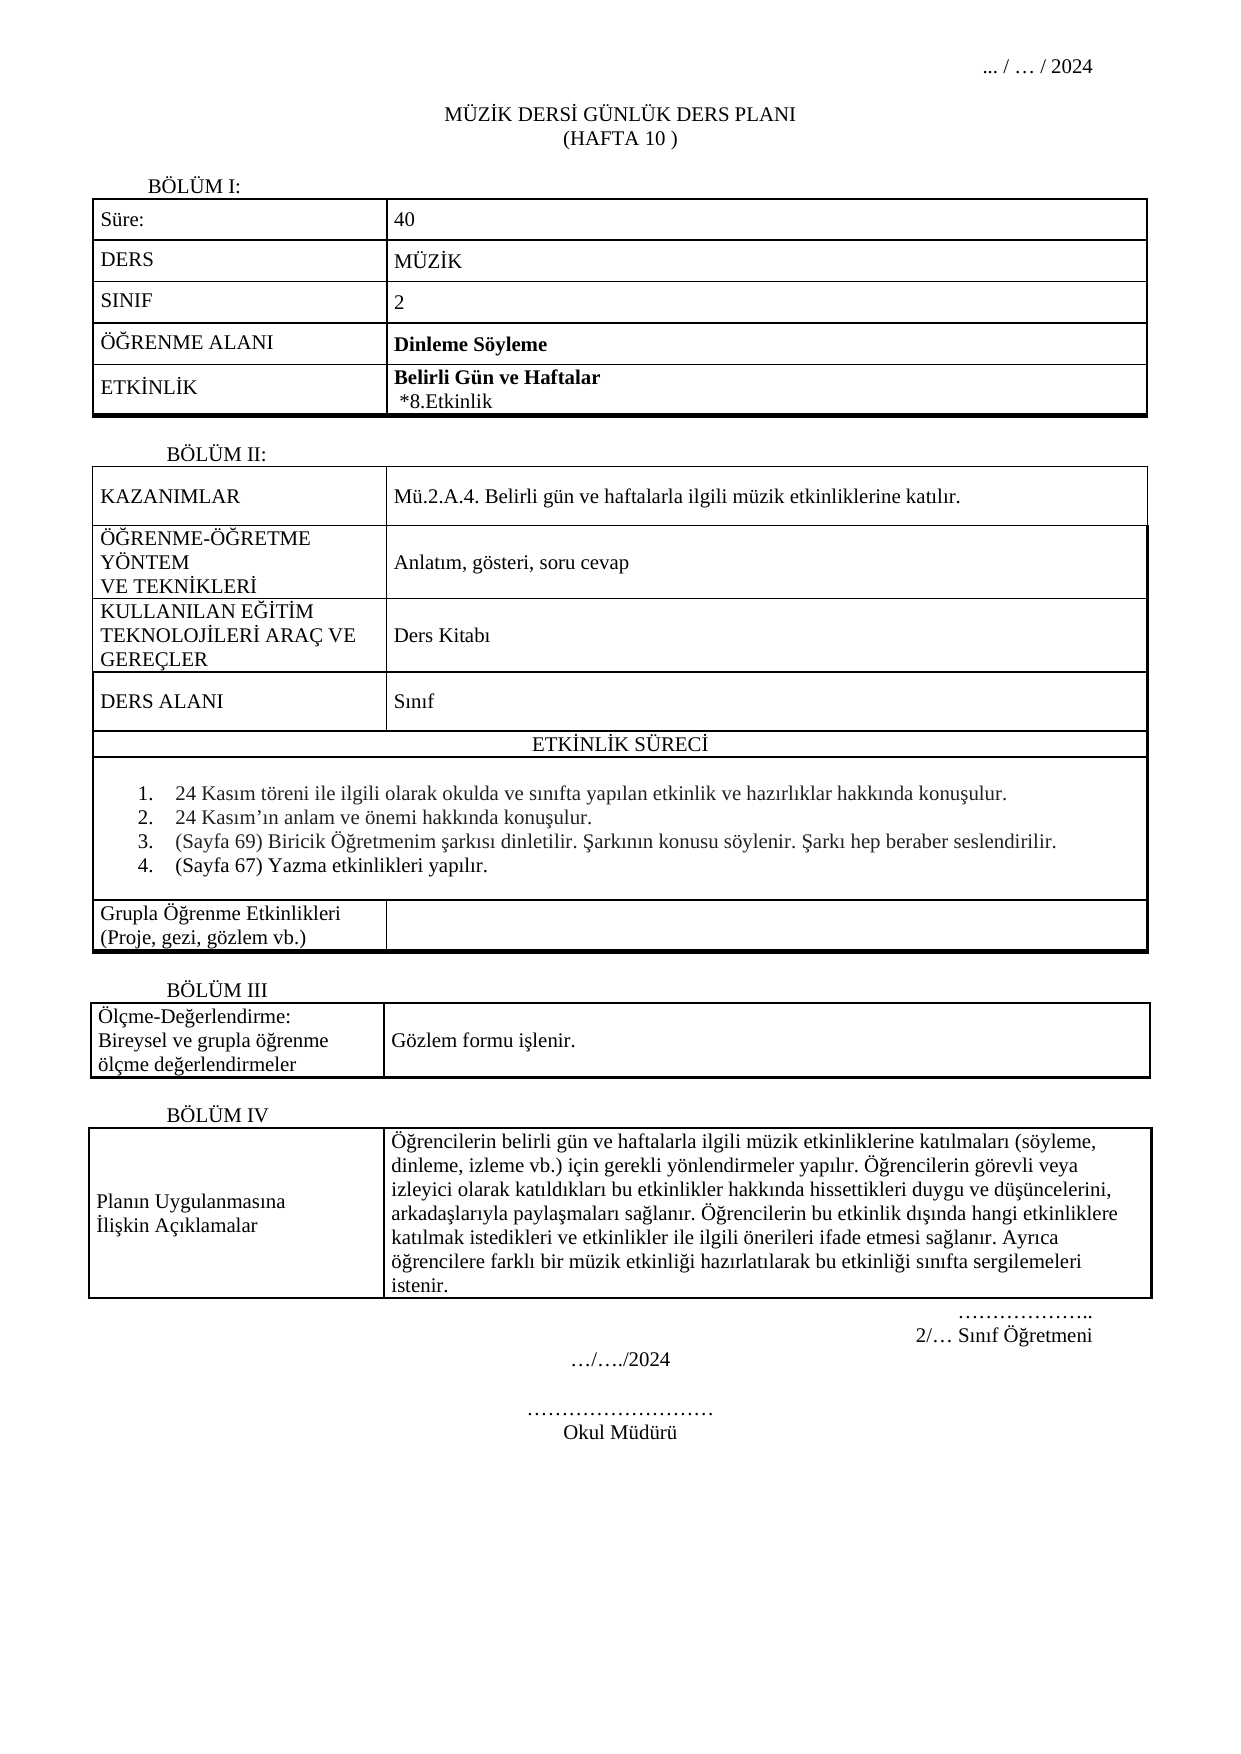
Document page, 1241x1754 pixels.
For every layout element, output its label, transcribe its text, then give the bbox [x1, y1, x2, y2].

text BÖLÜM II: [148, 442, 1093, 466]
table_cell SINIF [94, 282, 386, 322]
text BÖLÜM I: [148, 174, 1093, 198]
text MÜZİK DERSİ GÜNLÜK DERS PLANI [148, 102, 1093, 126]
table_cell Dinleme Söyleme [388, 324, 1146, 363]
subtitle BÖLÜM IV [148, 1103, 1093, 1127]
table_cell ÖĞRENME ALANI [94, 324, 386, 363]
table_cell MÜZİK [388, 241, 1146, 281]
table_header Ölçme-Değerlendirme: Bireysel ve grupla öğrenme ölçme değerlendirmeler [92, 1004, 383, 1076]
table_header Öğrencilerin belirli gün ve haftalarla ilgili müzik etkinliklerine katılmaları (söyleme, dinleme, izleme vb.) için gerekli yönlendirmeler yapılır. Öğrencilerin görevli veya izleyici olarak katıldıkları bu etkinlikler hakkında hissettikleri duygu ve düşüncelerini, arkadaşlarıyla paylaşmaları sağlanır. Öğrencilerin bu etkinlik dışında hangi etkinliklere katılmak istedikleri ve etkinlikler ile ilgili önerileri ifade etmesi sağlanır. Ayrıca öğrencilere farklı bir müzik etkinliği hazırlatılarak bu etkinliği sınıfta sergilemeleri istenir. [385, 1129, 1150, 1297]
table_cell [387, 901, 1146, 949]
table_header 40 [388, 200, 1146, 239]
table_cell Anlatım, gösteri, soru cevap [387, 526, 1146, 598]
table_cell ÖĞRENME-ÖĞRETME YÖNTEM VE TEKNİKLERİ [93, 526, 386, 598]
table_cell Grupla Öğrenme Etkinlikleri (Proje, gezi, gözlem vb.) [94, 901, 386, 949]
table_header Mü.2.A.4. Belirli gün ve haftalarla ilgili müzik etkinliklerine katılır. [387, 467, 1147, 524]
table_cell ETKİNLİK [94, 365, 386, 413]
text ... / … / 2024 [148, 54, 1093, 78]
table_header KAZANIMLAR [93, 467, 386, 524]
table_cell Belirli Gün ve Haftalar *8.Etkinlik [388, 365, 1146, 413]
text Okul Müdürü [148, 1419, 1093, 1444]
text ……………….. [148, 1299, 1093, 1323]
table_cell ETKİNLİK SÜRECİ [94, 732, 1146, 756]
text ……………………… [148, 1396, 1093, 1419]
table_header Gözlem formu işlenir. [385, 1004, 1149, 1076]
table_cell DERS ALANI [94, 673, 386, 730]
text 2/… Sınıf Öğretmeni [148, 1323, 1093, 1347]
text …/…./2024 [148, 1347, 1093, 1371]
table_cell Sınıf [387, 673, 1146, 730]
table_header Süre: [94, 200, 386, 239]
table_header Planın Uygulanmasına İlişkin Açıklamalar [90, 1129, 383, 1297]
subtitle BÖLÜM III [148, 978, 1093, 1002]
table_cell 24 Kasım töreni ile ilgili olarak okulda ve sınıfta yapılan etkinlik ve hazırlıklar hakkında konuşulur. 24 Kasım’ın anlam ve önemi hakkında konuşulur. (Sayfa 69) Biricik Öğretmenim şarkısı dinletilir. Şarkının konusu söylenir. Şarkı hep beraber seslendirilir. (Sayfa 67) Yazma etkinlikleri yapılır. [94, 758, 1146, 899]
text (HAFTA 10 ) [148, 126, 1093, 150]
table_cell 2 [388, 282, 1146, 322]
table_cell Ders Kitabı [387, 599, 1146, 671]
table_cell DERS [94, 241, 386, 281]
table_cell KULLANILAN EĞİTİM TEKNOLOJİLERİ ARAÇ VE GEREÇLER [93, 599, 386, 671]
